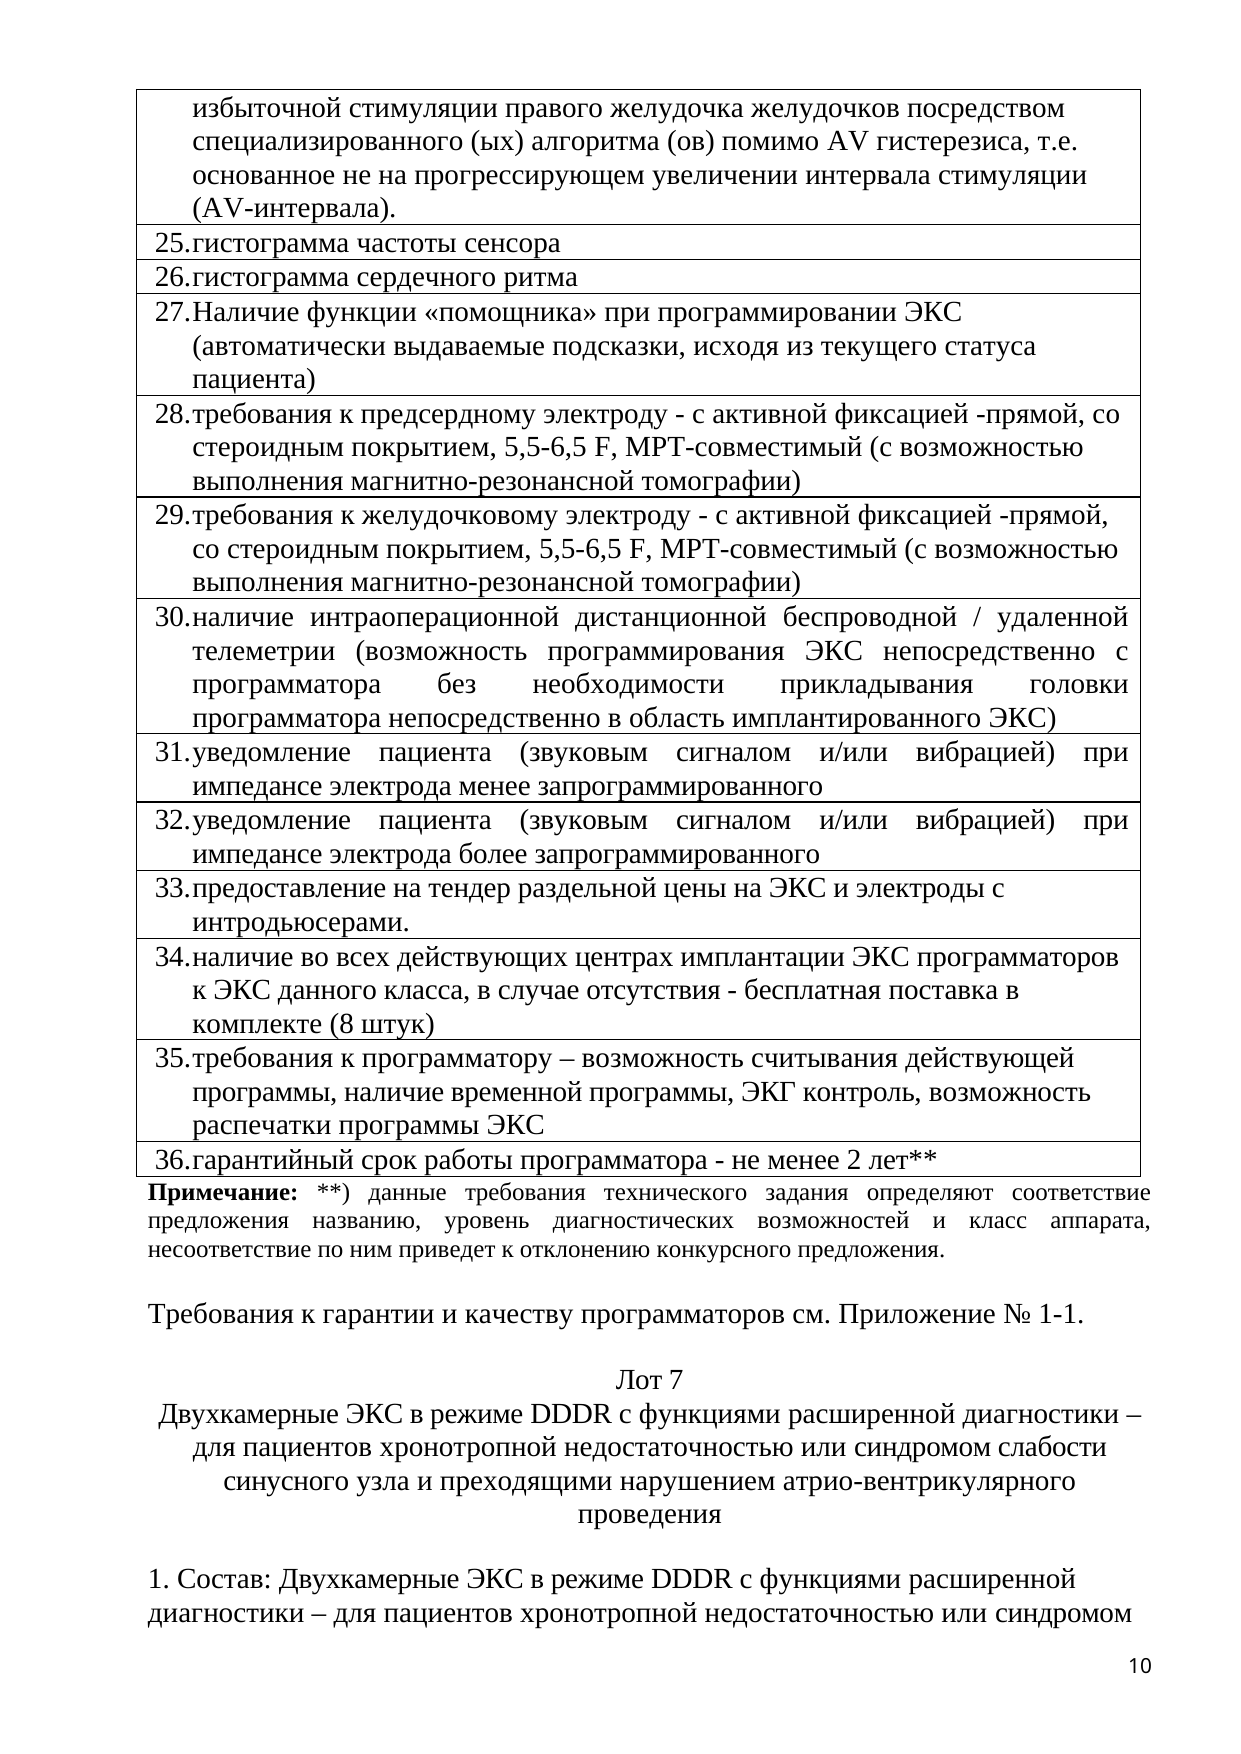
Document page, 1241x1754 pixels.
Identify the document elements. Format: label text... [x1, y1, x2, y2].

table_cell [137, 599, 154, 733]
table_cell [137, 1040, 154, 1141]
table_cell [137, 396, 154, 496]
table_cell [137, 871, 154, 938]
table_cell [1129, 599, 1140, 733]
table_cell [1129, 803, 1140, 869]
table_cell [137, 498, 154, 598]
table_cell Наличие функции «помощника» при программировании ЭКС (автоматически выдаваемые подсказки, исходя из текущего статуса пациента) [137, 294, 1140, 395]
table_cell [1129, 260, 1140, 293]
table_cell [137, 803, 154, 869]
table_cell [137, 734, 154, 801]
text Лот 7 [148, 1362, 1152, 1396]
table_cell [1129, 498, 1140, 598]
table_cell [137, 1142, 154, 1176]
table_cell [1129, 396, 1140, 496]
text Двухкамерные ЭКС в режиме DDDR с функциями расширенной диагностики – для пациентов хронотропной недостаточностью или синдромом слабости синусного узла и преходящими нарушением атрио-вентрикулярного проведения [148, 1396, 1152, 1530]
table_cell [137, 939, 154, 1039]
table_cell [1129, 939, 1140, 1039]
text Примечание: **) данные требования технического задания определяют соответствие предложения названию, уровень диагностических возможностей и класс аппарата, несоответствие по ним приведет к отклонению конкурсного предложения. [148, 1177, 1152, 1263]
text Требования к гарантии и качеству программаторов см. Приложение № 1-1. [148, 1296, 1152, 1330]
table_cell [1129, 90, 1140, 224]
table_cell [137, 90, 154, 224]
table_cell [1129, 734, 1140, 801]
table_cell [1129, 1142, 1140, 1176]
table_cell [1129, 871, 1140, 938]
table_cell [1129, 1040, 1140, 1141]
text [148, 1561, 1152, 1628]
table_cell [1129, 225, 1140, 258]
